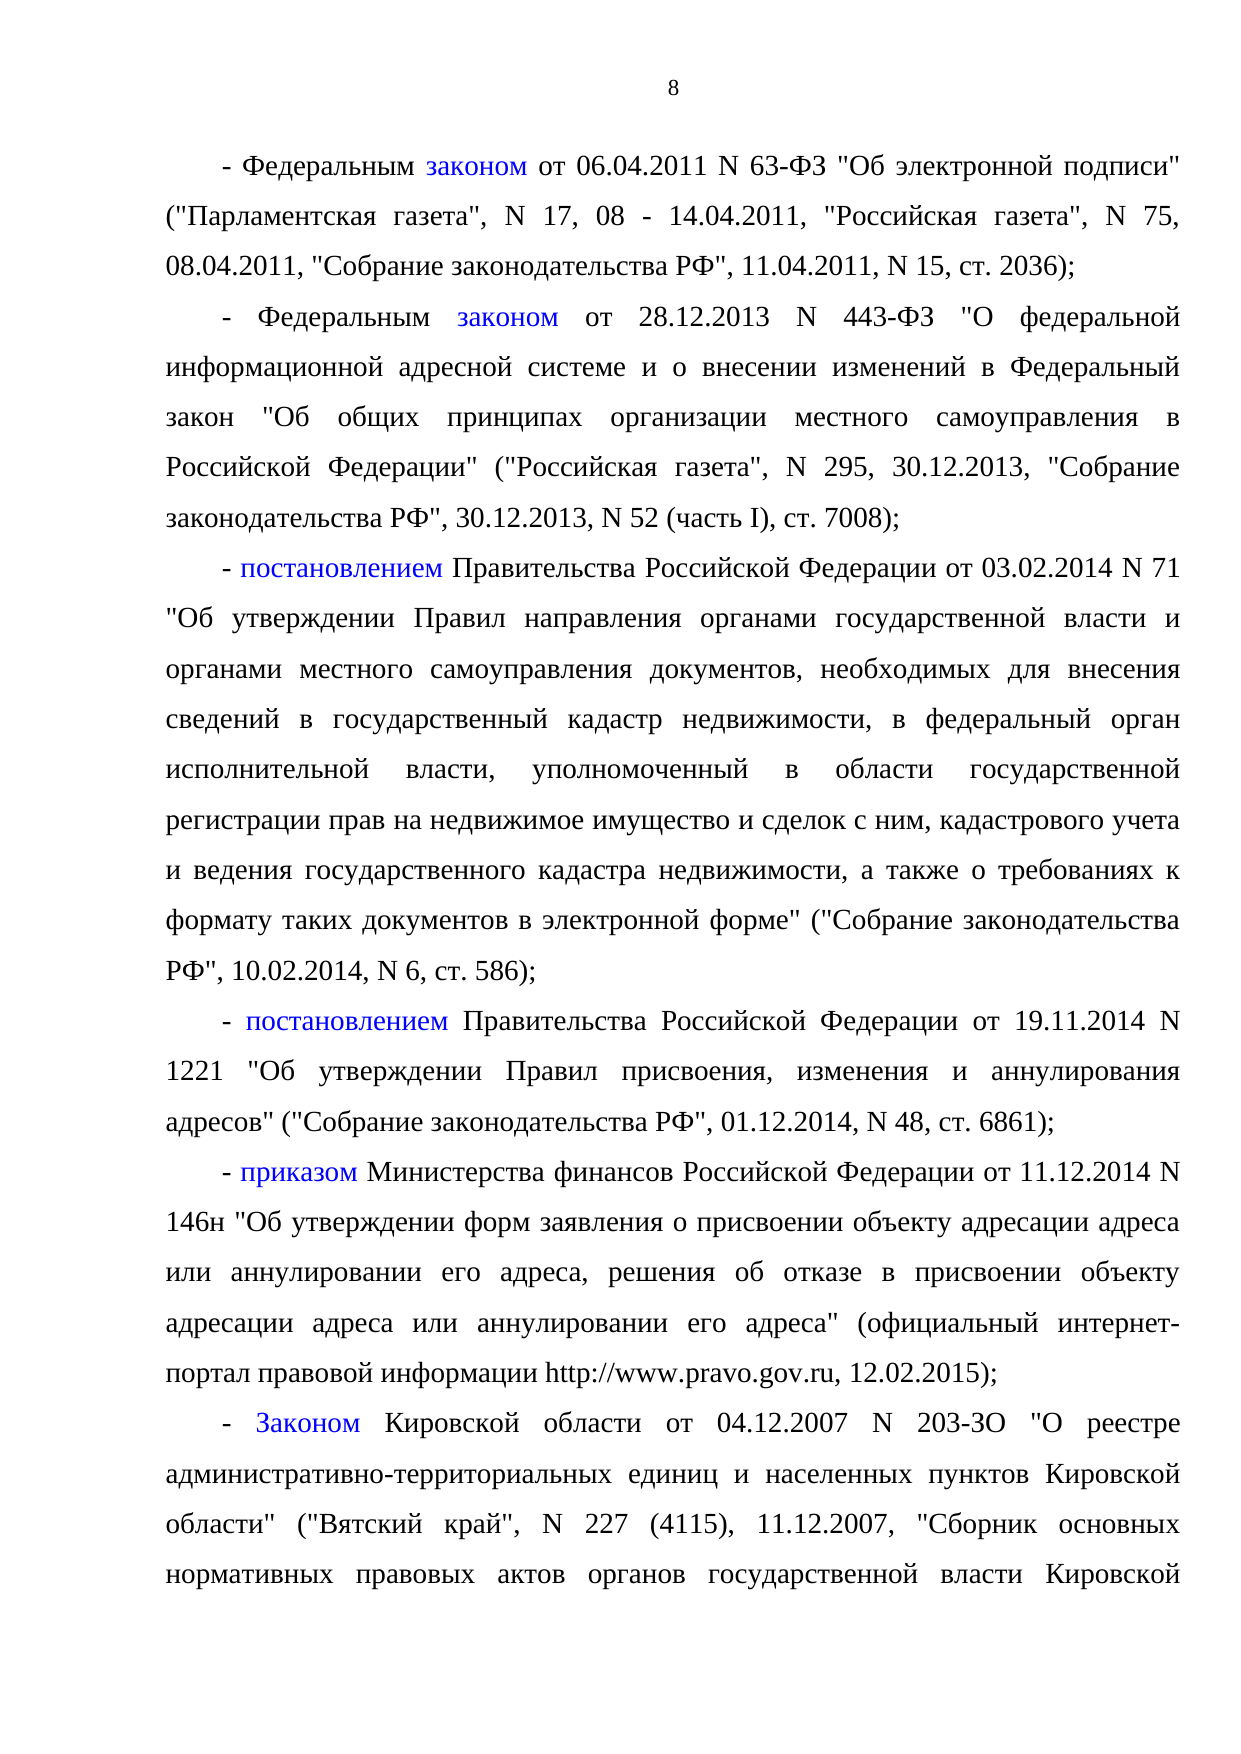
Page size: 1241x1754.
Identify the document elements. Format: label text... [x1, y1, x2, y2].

text - Федеральным законом от 28.12.2013 N 443-ФЗ "О федеральной информационной адресной системе и о внесении изменений в Федеральный закон "Об общих принципах организации местного самоуправления в Российской Федерации" ("Российская газета", N 295, 30.12.2013, "Собрание законодательства РФ", 30.12.2013, N 52 (часть I), ст. 7008); [165, 299, 1181, 533]
text - приказом Министерства финансов Российской Федерации от 11.12.2014 N 146н "Об утверждении форм заявления о присвоении объекту адресации адреса или аннулировании его адреса, решения об отказе в присвоении объекту адресации адреса или аннулировании его адреса" (официальный интернет-портал правовой информации http://www.pravo.gov.ru, 12.02.2015); [165, 1154, 1181, 1389]
text - Федеральным законом от 06.04.2011 N 63-ФЗ "Об электронной подписи" ("Парламентская газета", N 17, 08 - 14.04.2011, "Российская газета", N 75, 08.04.2011, "Собрание законодательства РФ", 11.04.2011, N 15, ст. 2036); [165, 148, 1181, 282]
text - постановлением Правительства Российской Федерации от 03.02.2014 N 71 "Об утверждении Правил направления органами государственной власти и органами местного самоуправления документов, необходимых для внесения сведений в государственный кадастр недвижимости, в федеральный орган исполнительной власти, уполномоченный в области государственной регистрации прав на недвижимое имущество и сделок с ним, кадастрового учета и ведения государственного кадастра недвижимости, а также о требованиях к формату таких документов в электронной форме" ("Собрание законодательства РФ", 10.02.2014, N 6, ст. 586); [165, 550, 1181, 986]
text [165, 1406, 1181, 1590]
text - постановлением Правительства Российской Федерации от 19.11.2014 N 1221 "Об утверждении Правил присвоения, изменения и аннулирования адресов" ("Собрание законодательства РФ", 01.12.2014, N 48, ст. 6861); [165, 1003, 1181, 1137]
